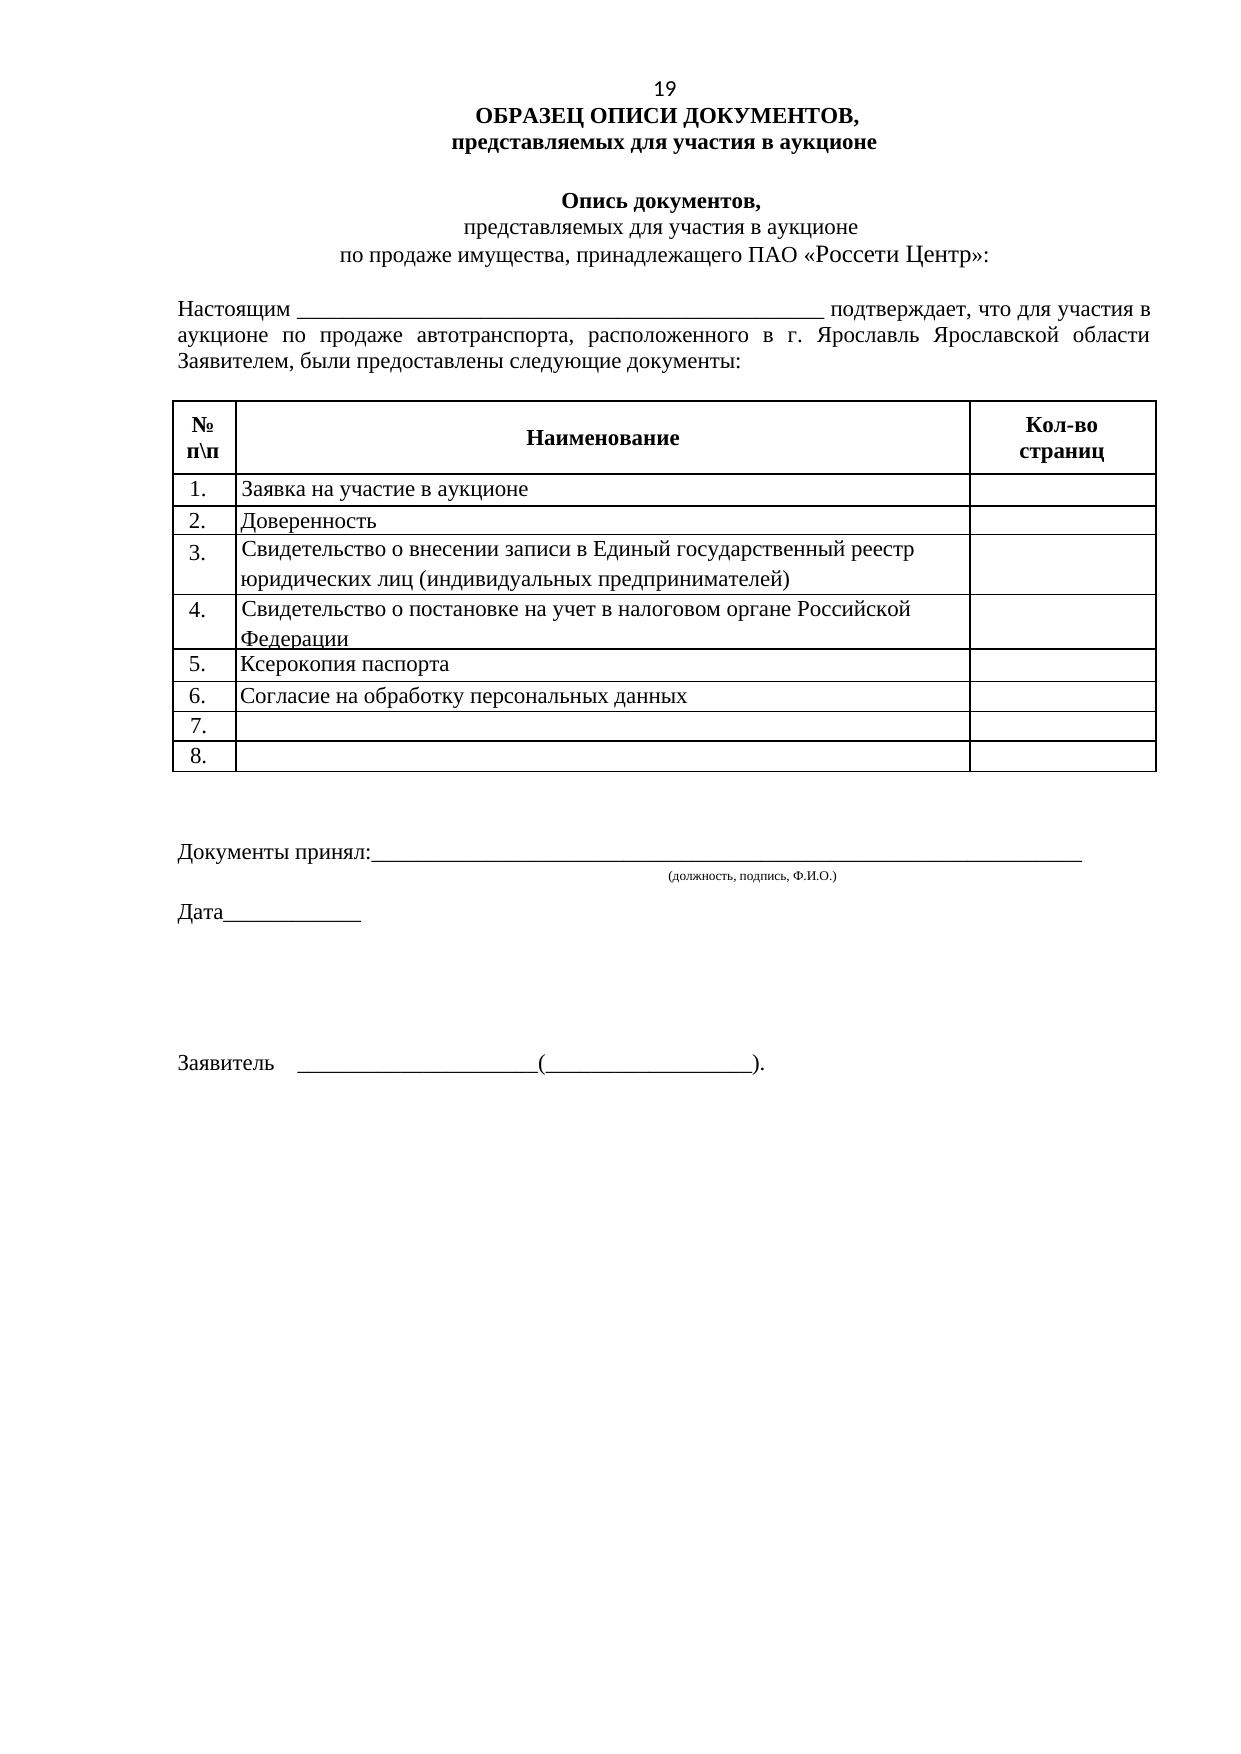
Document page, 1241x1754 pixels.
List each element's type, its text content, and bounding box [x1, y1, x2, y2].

text Настоящим ______________________________________________ подтверждает, что для участия в аукционе по продаже автотранспорта, расположенного в г. Ярославль Ярославской области Заявителем, были предоставлены следующие документы: [177, 294, 1152, 374]
text представляемых для участия в аукционе [177, 213, 1145, 239]
table_cell Доверенность [237, 507, 969, 534]
text Заявитель _____________________(__________________). [177, 1049, 1145, 1076]
table_cell [971, 475, 1155, 505]
table_cell 5. [174, 650, 235, 681]
table_cell 7. [174, 712, 235, 740]
table_cell [971, 650, 1155, 681]
text Документы принял:______________________________________________________________ [177, 838, 1145, 864]
table_cell Свидетельство о постановке на учет в налоговом органе Российской Федерации [237, 595, 969, 648]
table_cell 1. [174, 475, 235, 505]
table_header № п\п [174, 402, 235, 473]
table_cell [971, 595, 1155, 648]
table_cell 3. [174, 535, 235, 593]
text ОБРАЗЕЦ ОПИСИ ДОКУМЕНТОВ, [177, 102, 1152, 128]
table_cell [971, 507, 1155, 534]
text Дата____________ [177, 898, 1145, 924]
table_header Кол-во страниц [971, 402, 1155, 473]
table_cell Ксерокопия паспорта [237, 650, 969, 681]
table_cell 6. [174, 682, 235, 711]
table_cell 4. [174, 595, 235, 648]
table_cell [971, 682, 1155, 711]
table_cell 2. [174, 507, 235, 534]
text Опись документов, [177, 187, 1145, 213]
table_cell Свидетельство о внесении записи в Единый государственный реестр юридических лиц (индивидуальных предпринимателей) [237, 535, 969, 593]
table_cell [971, 535, 1155, 593]
table_cell 8. [174, 742, 235, 771]
text представляемых для участия в аукционе [177, 128, 1152, 154]
text по продаже имущества, принадлежащего ПАО «Россети Центр»: [177, 239, 1152, 268]
table_header Наименование [237, 402, 969, 473]
table_cell [237, 712, 969, 740]
table_cell Согласие на обработку персональных данных [237, 682, 969, 711]
table_cell [971, 742, 1155, 771]
table_cell Заявка на участие в аукционе [237, 475, 969, 505]
text (должность, подпись, Ф.И.О.) [177, 868, 1145, 894]
table_cell [237, 742, 969, 771]
table_cell [971, 712, 1155, 740]
